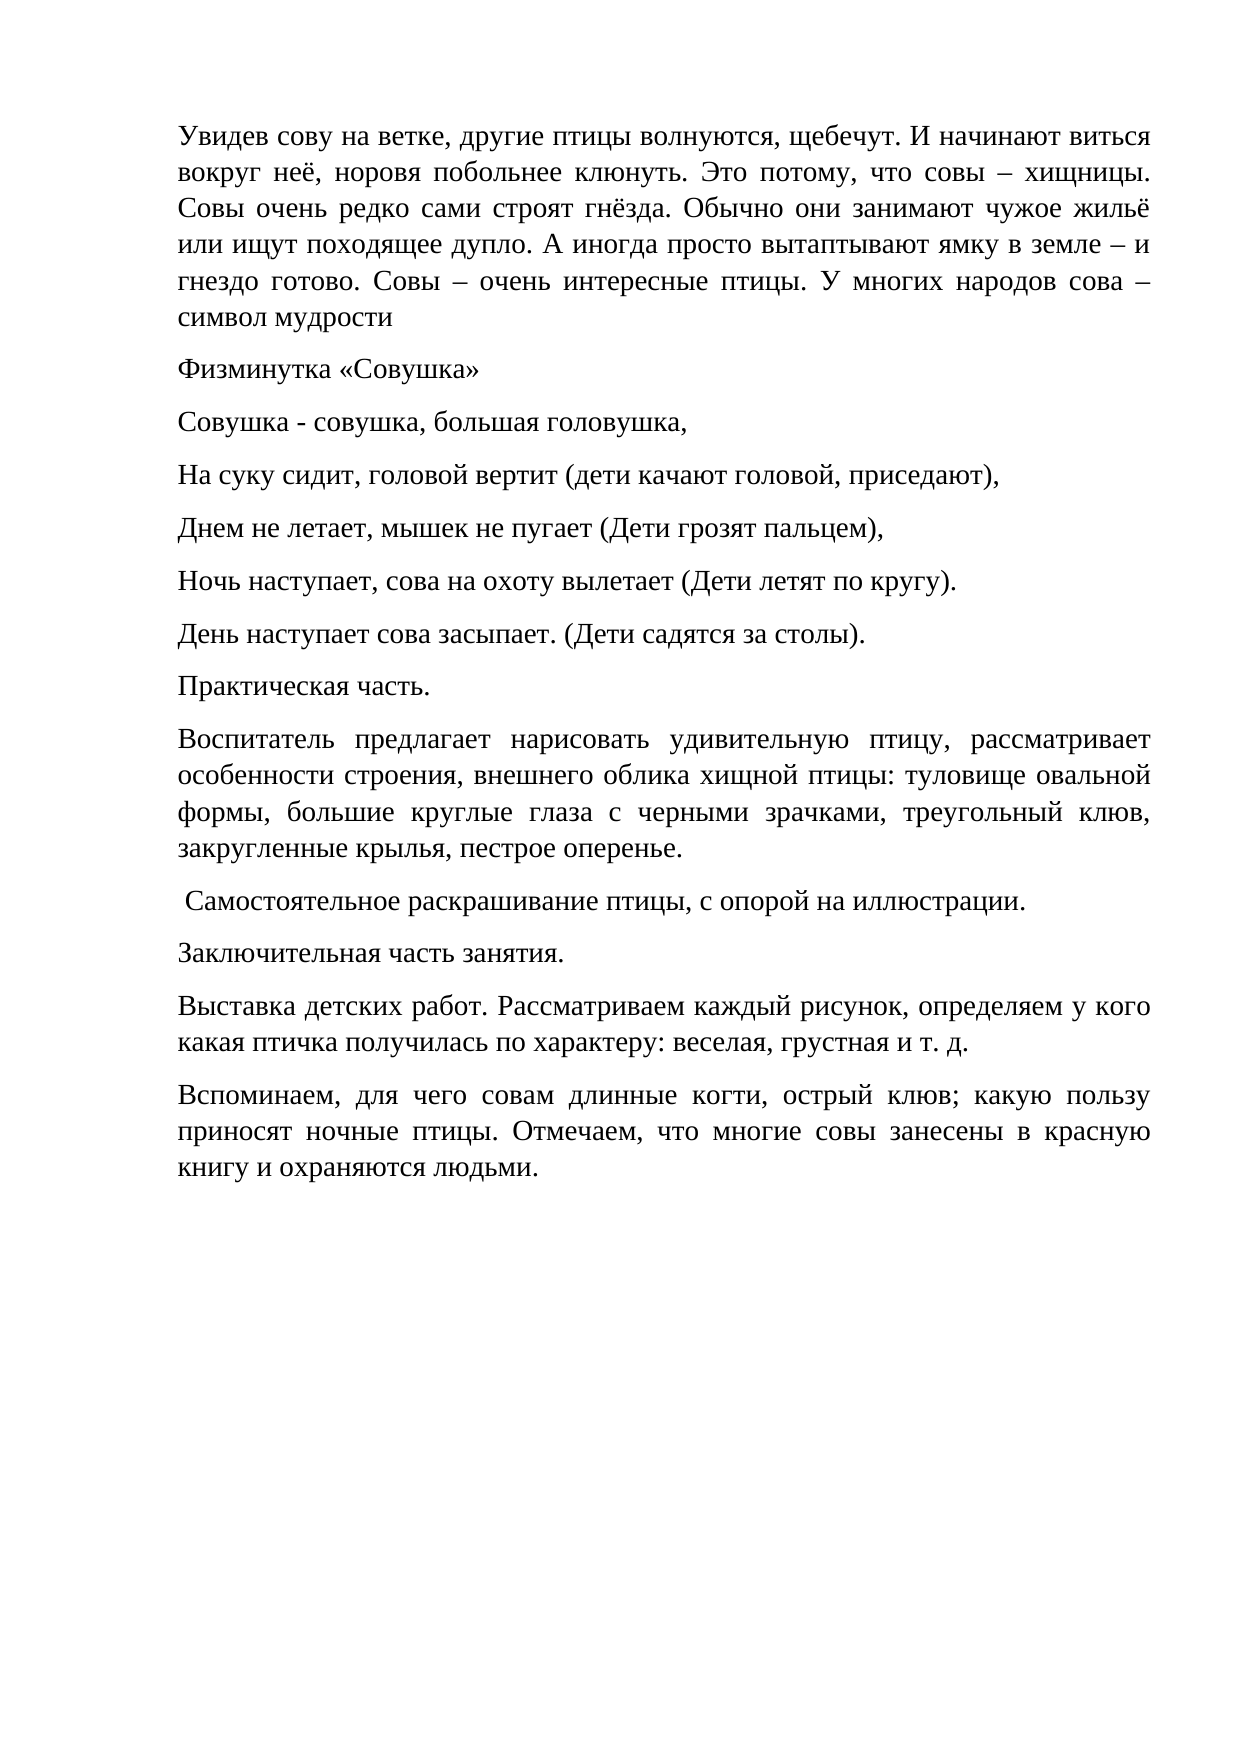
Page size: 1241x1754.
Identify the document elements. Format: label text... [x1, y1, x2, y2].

text Ночь наступает, сова на охоту вылетает (Дети летят по кругу). [177, 563, 1152, 596]
text Практическая часть. [177, 668, 1152, 702]
text Самостоятельное раскрашивание птицы, с опорой на иллюстрации. [177, 883, 1152, 916]
text Вспоминаем, для чего совам длинные когти, острый клюв; какую пользу приносят ночные птицы. Отмечаем, что многие совы занесены в красную книгу и охраняются людьми. [177, 1077, 1152, 1183]
text Совушка - совушка, большая головушка, [177, 404, 1152, 438]
text Выставка детских работ. Рассматриваем каждый рисунок, определяем у кого какая птичка получилась по характеру: веселая, грустная и т. д. [177, 988, 1152, 1058]
text Воспитатель предлагает нарисовать удивительную птицу, рассматривает особенности строения, внешнего облика хищной птицы: туловище овальной формы, большие круглые глаза с черными зрачками, треугольный клюв, закругленные крылья, пестрое оперенье. [177, 721, 1152, 863]
text Увидев сову на ветке, другие птицы волнуются, щебечут. И начинают виться вокруг неё, норовя побольнее клюнуть. Это потому, что совы – хищницы. Совы очень редко сами строят гнёзда. Обычно они занимают чужое жильё или ищут походящее дупло. А иногда просто вытаптывают ямку в земле – и гнездо готово. Совы – очень интересные птицы. У многих народов сова – символ мудрости [177, 118, 1152, 332]
text На суку сидит, головой вертит (дети качают головой, приседают), [177, 457, 1152, 491]
text Заключительная часть занятия. [177, 935, 1152, 969]
text День наступает сова засыпает. (Дети садятся за столы). [177, 616, 1152, 649]
text Днем не летает, мышек не пугает (Дети грозят пальцем), [177, 510, 1152, 544]
text Физминутка «Совушка» [177, 352, 1152, 385]
